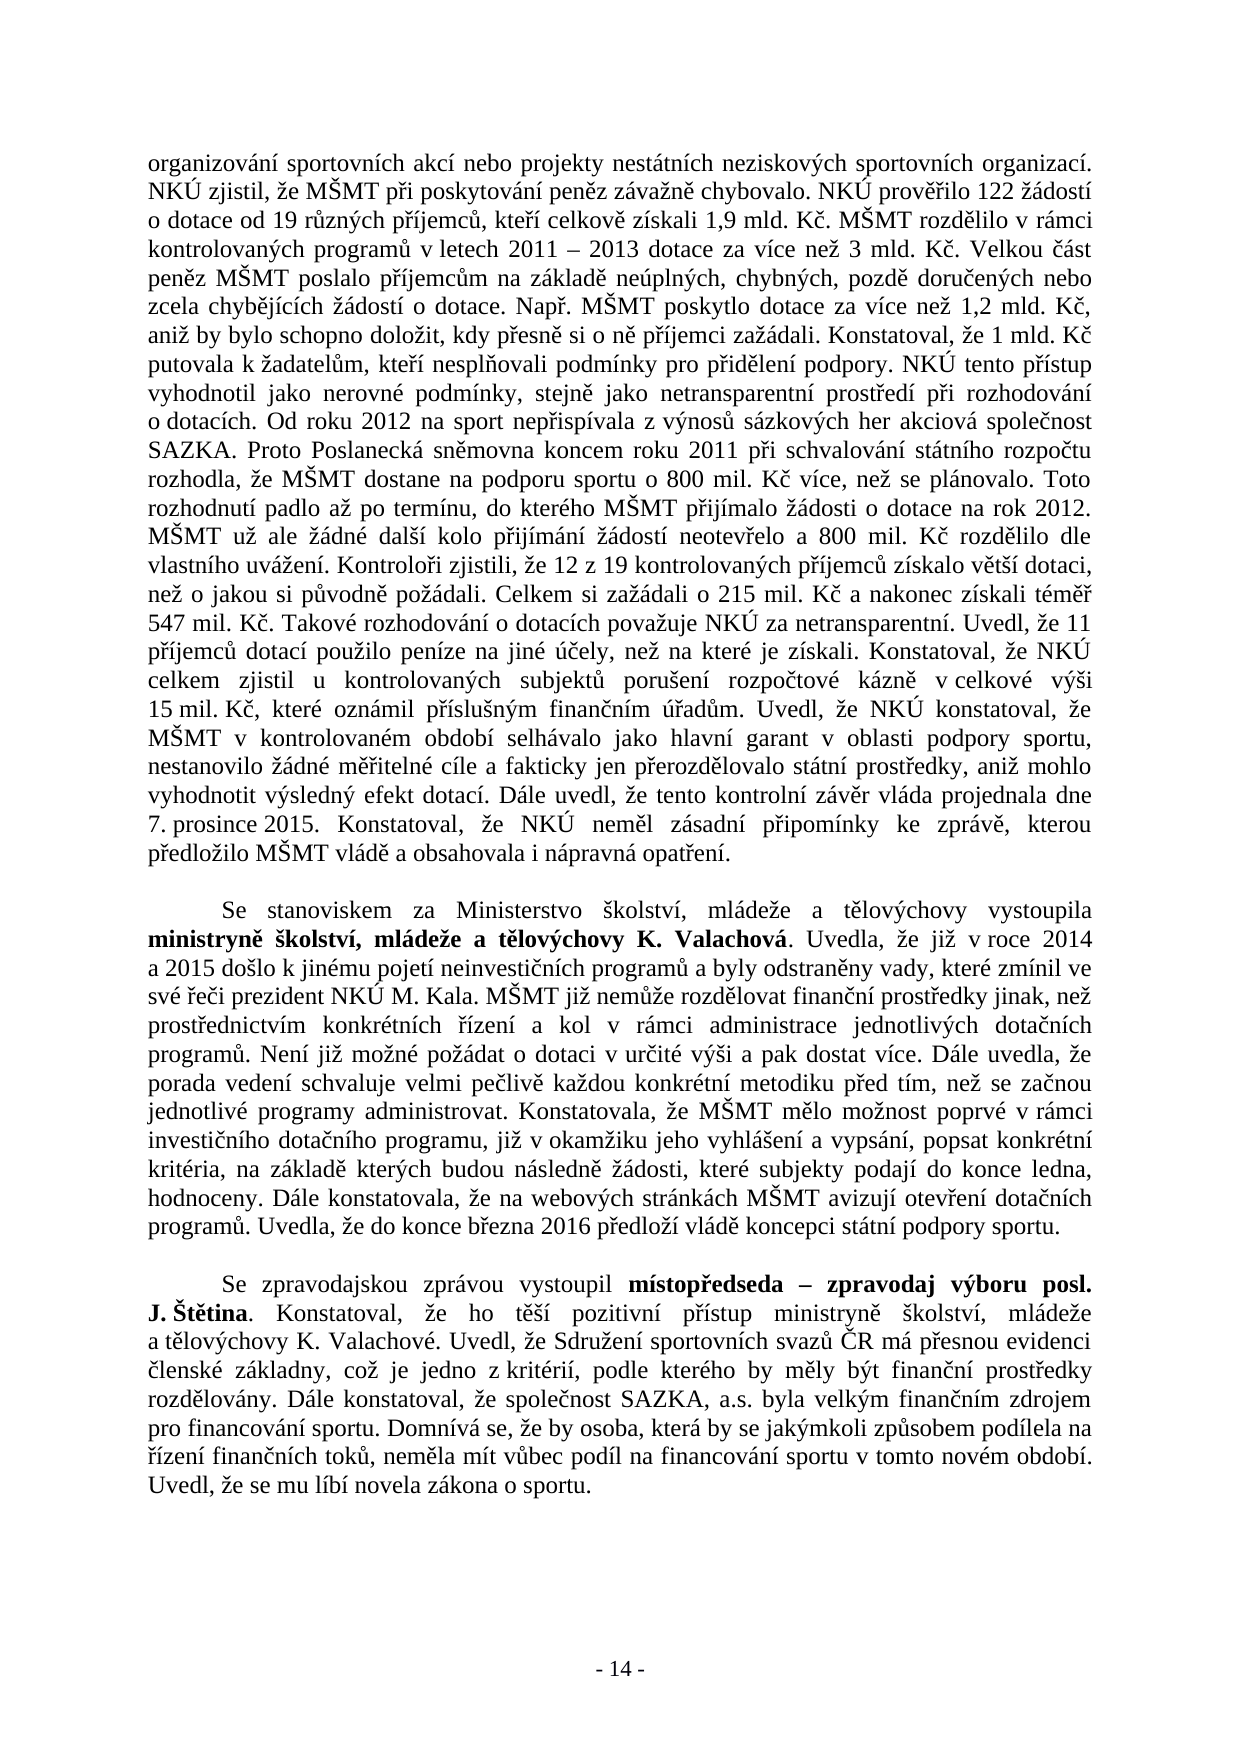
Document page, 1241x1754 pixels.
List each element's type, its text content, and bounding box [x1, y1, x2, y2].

text Se stanoviskem za Ministerstvo školství, mládeže a tělovýchovy vystoupila ministryně školství, mládeže a tělovýchovy K. Valachová. Uvedla, že již v roce 2014 a 2015 došlo k jinému pojetí neinvestičních programů a byly odstraněny vady, které zmínil ve své řeči prezident NKÚ M. Kala. MŠMT již nemůže rozdělovat finanční prostředky jinak, než prostřednictvím konkrétních řízení a kol v rámci administrace jednotlivých dotačních programů. Není již možné požádat o dotaci v určité výši a pak dostat více. Dále uvedla, že porada vedení schvaluje velmi pečlivě každou konkrétní metodiku před tím, než se začnou jednotlivé programy administrovat. Konstatovala, že MŠMT mělo možnost poprvé v rámci investičního dotačního programu, již v okamžiku jeho vyhlášení a vypsání, popsat konkrétní kritéria, na základě kterých budou následně žádosti, které subjekty podají do konce ledna, hodnoceny. Dále konstatovala, že na webových stránkách MŠMT avizují otevření dotačních programů. Uvedla, že do konce března 2016 předloží vládě koncepci státní podpory sportu. [148, 895, 1093, 1240]
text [148, 148, 1093, 866]
text Se zpravodajskou zprávou vystoupil místopředseda – zpravodaj výboru posl. J. Štětina. Konstatoval, že ho těší pozitivní přístup ministryně školství, mládeže a tělovýchovy K. Valachové. Uvedl, že Sdružení sportovních svazů ČR má přesnou evidenci členské základny, což je jedno z kritérií, podle kterého by měly být finanční prostředky rozdělovány. Dále konstatoval, že společnost SAZKA, a.s. byla velkým finančním zdrojem pro financování sportu. Domnívá se, že by osoba, která by se jakýmkoli způsobem podílela na řízení finančních toků, neměla mít vůbec podíl na financování sportu v tomto novém období. Uvedl, že se mu líbí novela zákona o sportu. [148, 1269, 1093, 1499]
